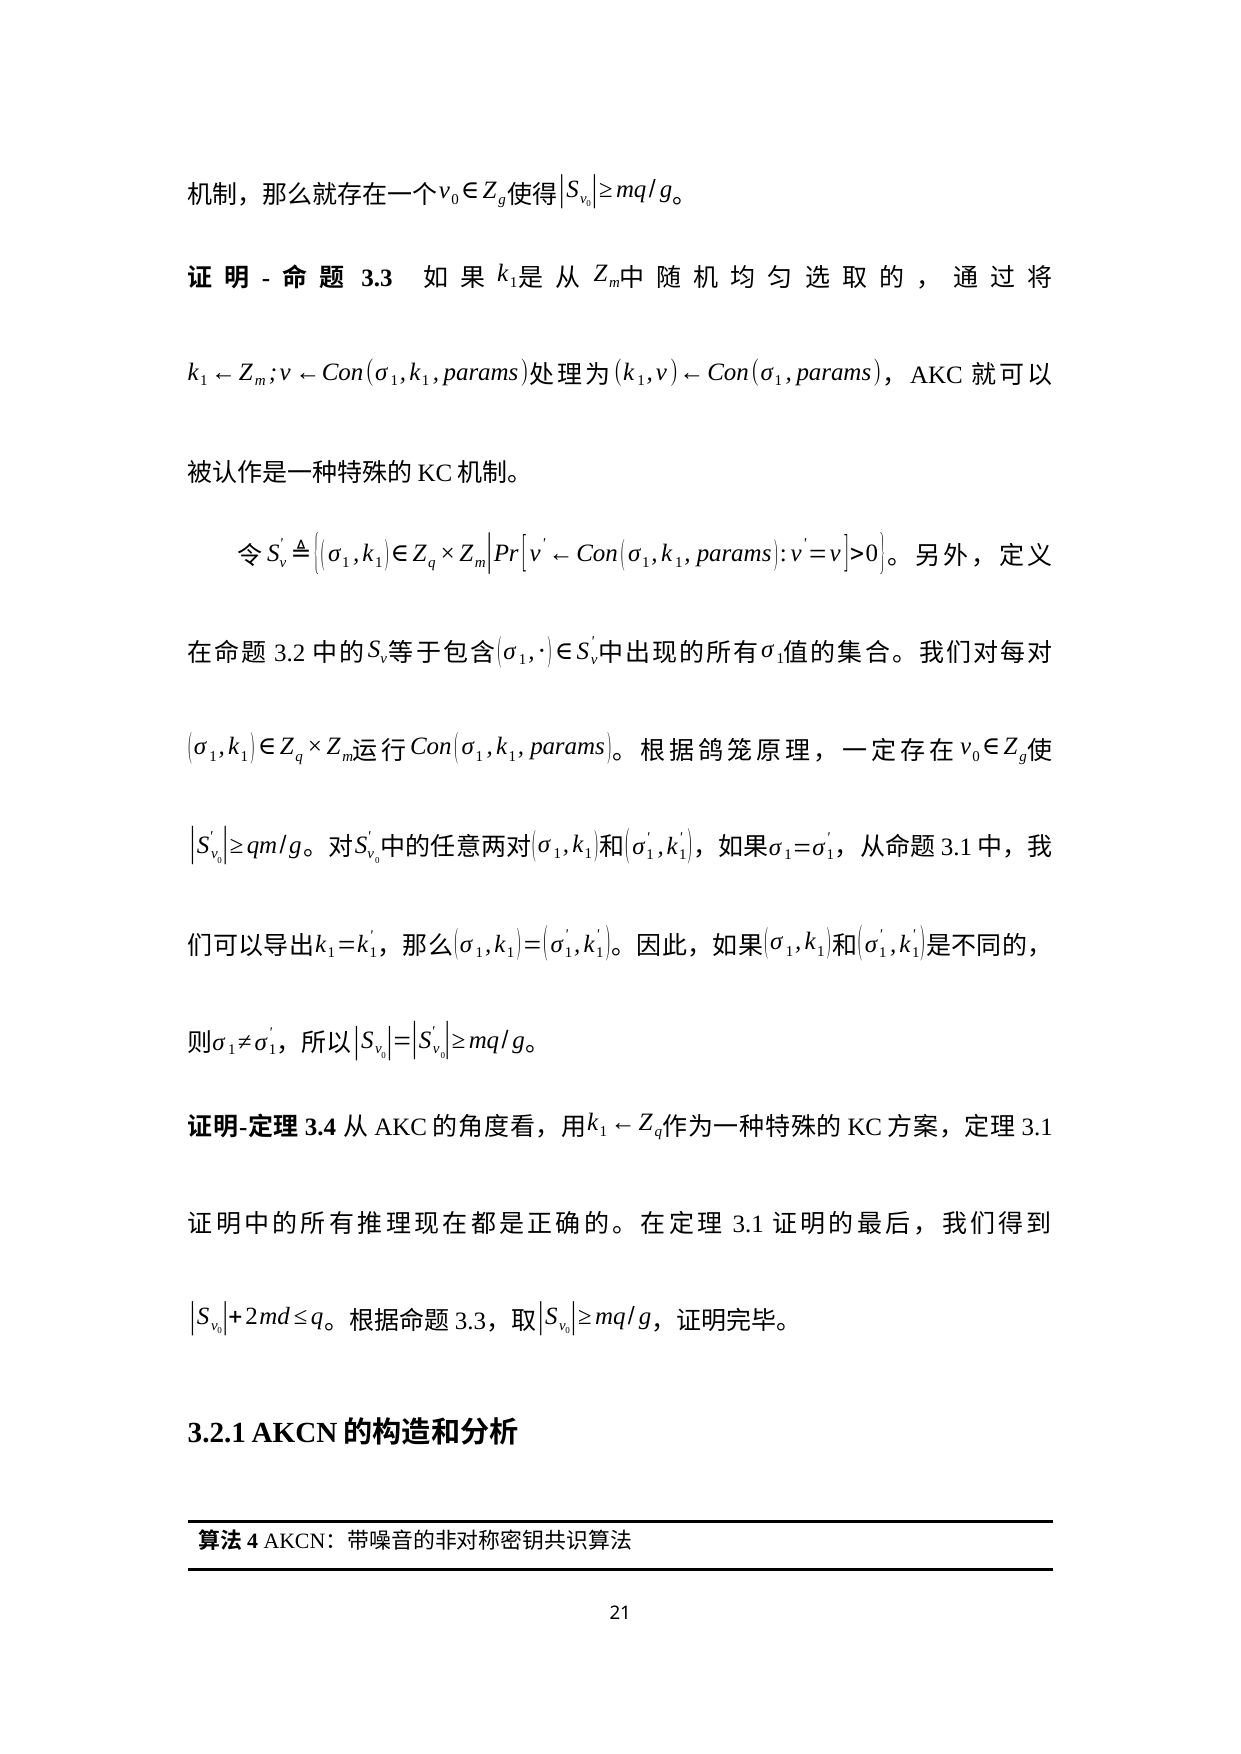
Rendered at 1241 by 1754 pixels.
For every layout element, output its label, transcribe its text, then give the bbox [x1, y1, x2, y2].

text 令。另外，定义在命题3.2中的等于包含中出现的所有值的集合。我们对每对运行。根据鸽笼原理，一定存在使。对中的任意两对和，如果，从命题3.1中，我们可以导出，那么。因此，如果和是不同的，则，所以。 [187, 521, 1053, 1073]
text 证明-定理3.4 从AKC的角度看，用作为一种特殊的KC方案，定理3.1证明中的所有推理现在都是正确的。在定理3.1证明的最后，我们得到。根据命题3.3，取，证明完毕。 [187, 1092, 1053, 1352]
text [187, 160, 1053, 225]
text 证明-命题3.3 如果是从中随机均匀选取的，通过将处理为，AKC就可以被认作是一种特殊的KC机制。 [187, 243, 1053, 503]
subtitle 3.2.1 AKCN的构造和分析 [187, 1397, 1053, 1462]
table_header 算法4 AKCN：带噪音的非对称密钥共识算法 [188, 1523, 1053, 1568]
